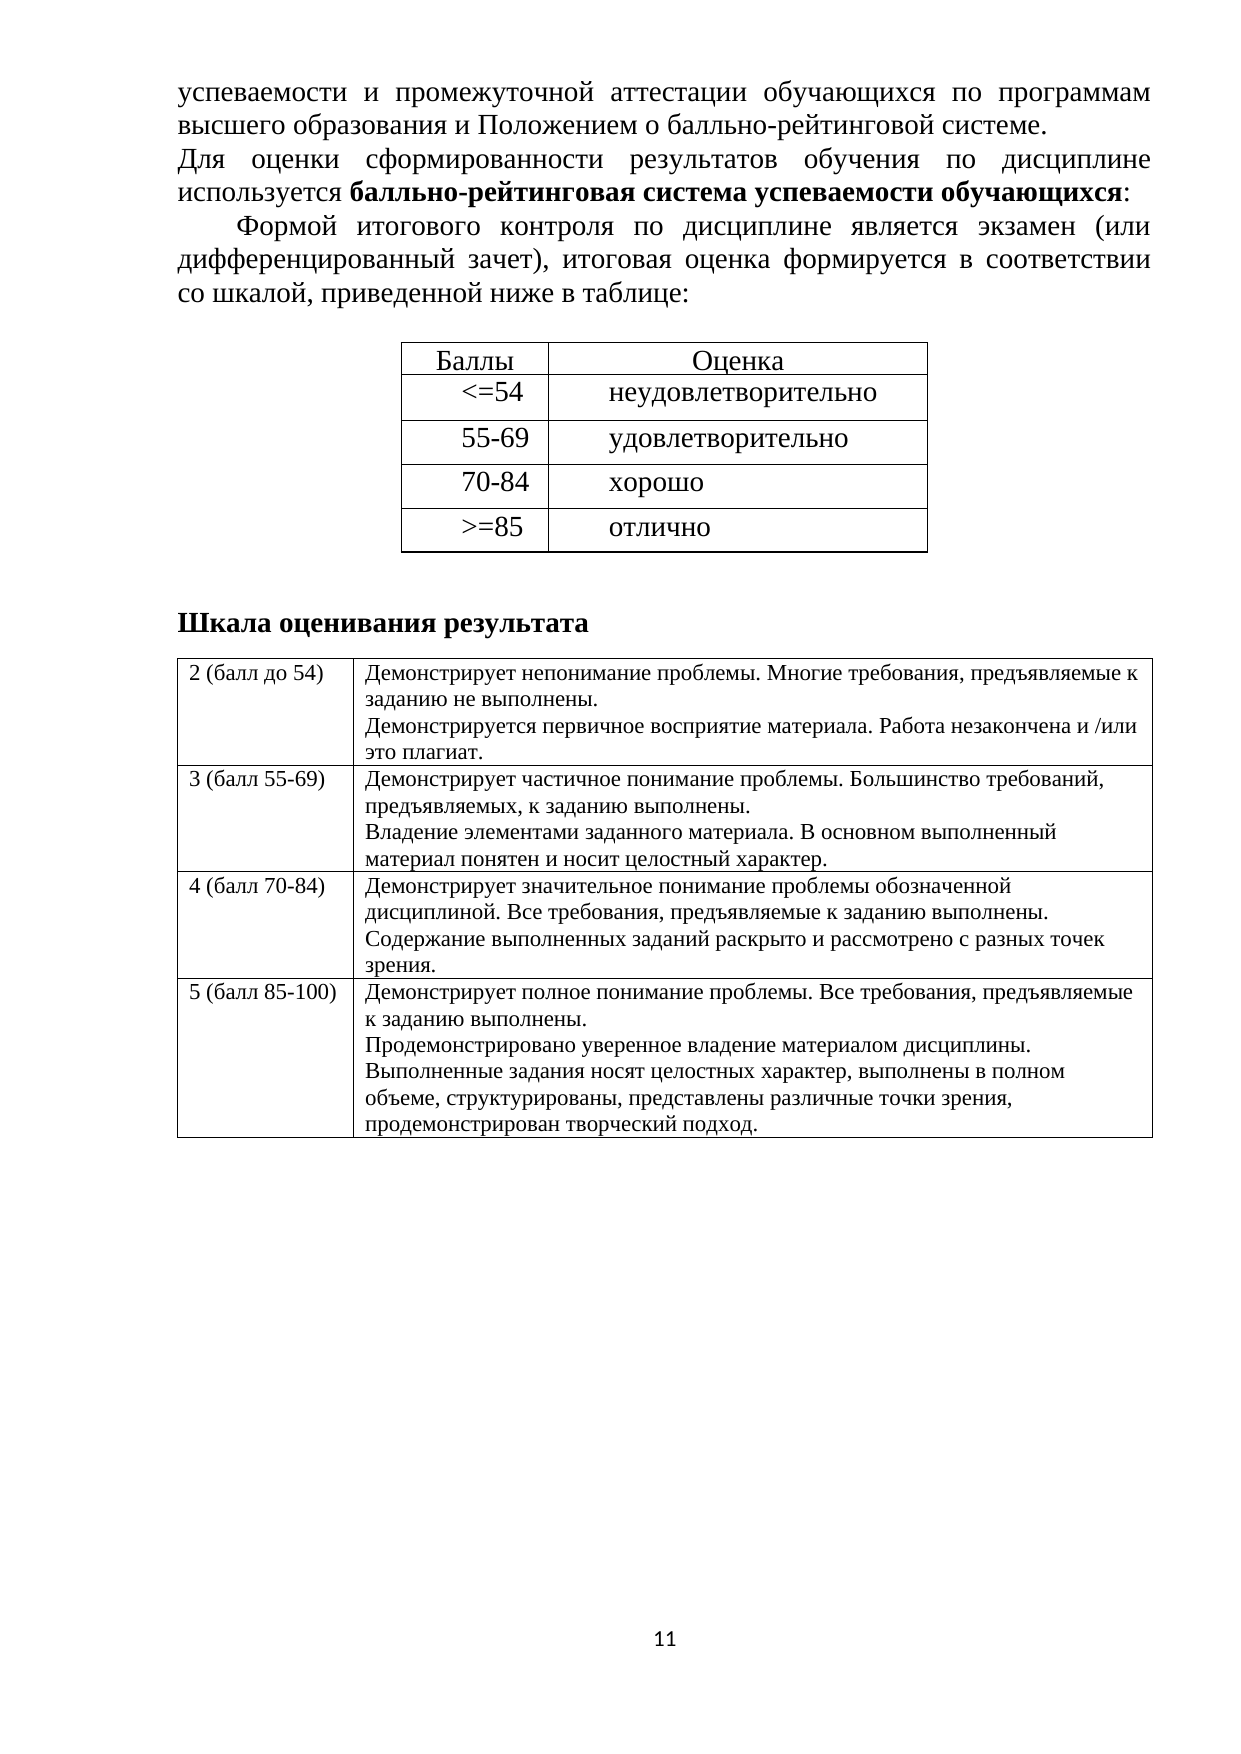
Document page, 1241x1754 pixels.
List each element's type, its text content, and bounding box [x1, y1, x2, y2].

text Шкала оценивания результата [177, 605, 1152, 639]
text Для оценки сформированности результатов обучения по дисциплине используется балльно-рейтинговая система успеваемости обучающихся: [177, 141, 1152, 208]
table_cell Демонстрирует значительное понимание проблемы обозначенной дисциплиной. Все требования, предъявляемые к заданию выполнены. Содержание выполненных заданий раскрыто и рассмотрено с разных точек зрения. [354, 872, 1152, 977]
table_cell удовлетворительно [549, 421, 927, 463]
table_cell 5 (балл 85-100) [178, 979, 353, 1137]
table_cell 55-69 [402, 421, 548, 463]
text Формой итогового контроля по дисциплине является экзамен (или дифференцированный зачет), итоговая оценка формируется в соответствии со шкалой, приведенной ниже в таблице: [177, 208, 1152, 309]
table_header Демонстрирует непонимание проблемы. Многие требования, предъявляемые к заданию не выполнены. Демонстрируется первичное восприятие материала. Работа незакончена и /или это плагиат. [354, 659, 1152, 764]
table_cell 4 (балл 70-84) [178, 872, 353, 977]
table_cell отлично [549, 509, 927, 551]
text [177, 74, 1152, 141]
table_cell 70-84 [402, 465, 548, 508]
table_cell >=85 [402, 509, 548, 551]
table_cell 3 (балл 55-69) [178, 766, 353, 871]
table_header Оценка [549, 343, 927, 373]
table_cell неудовлетворительно [549, 375, 927, 419]
table_cell хорошо [549, 465, 927, 508]
table_cell Демонстрирует частичное понимание проблемы. Большинство требований, предъявляемых, к заданию выполнены. Владение элементами заданного материала. В основном выполненный материал понятен и носит целостный характер. [354, 766, 1152, 871]
table_header Баллы [402, 343, 548, 373]
table_cell <=54 [402, 375, 548, 419]
table_header 2 (балл до 54) [178, 659, 353, 764]
table_cell Демонстрирует полное понимание проблемы. Все требования, предъявляемые к заданию выполнены. Продемонстрировано уверенное владение материалом дисциплины. Выполненные задания носят целостных характер, выполнены в полном объеме, структурированы, представлены различные точки зрения, продемонстрирован творческий подход. [354, 979, 1152, 1137]
